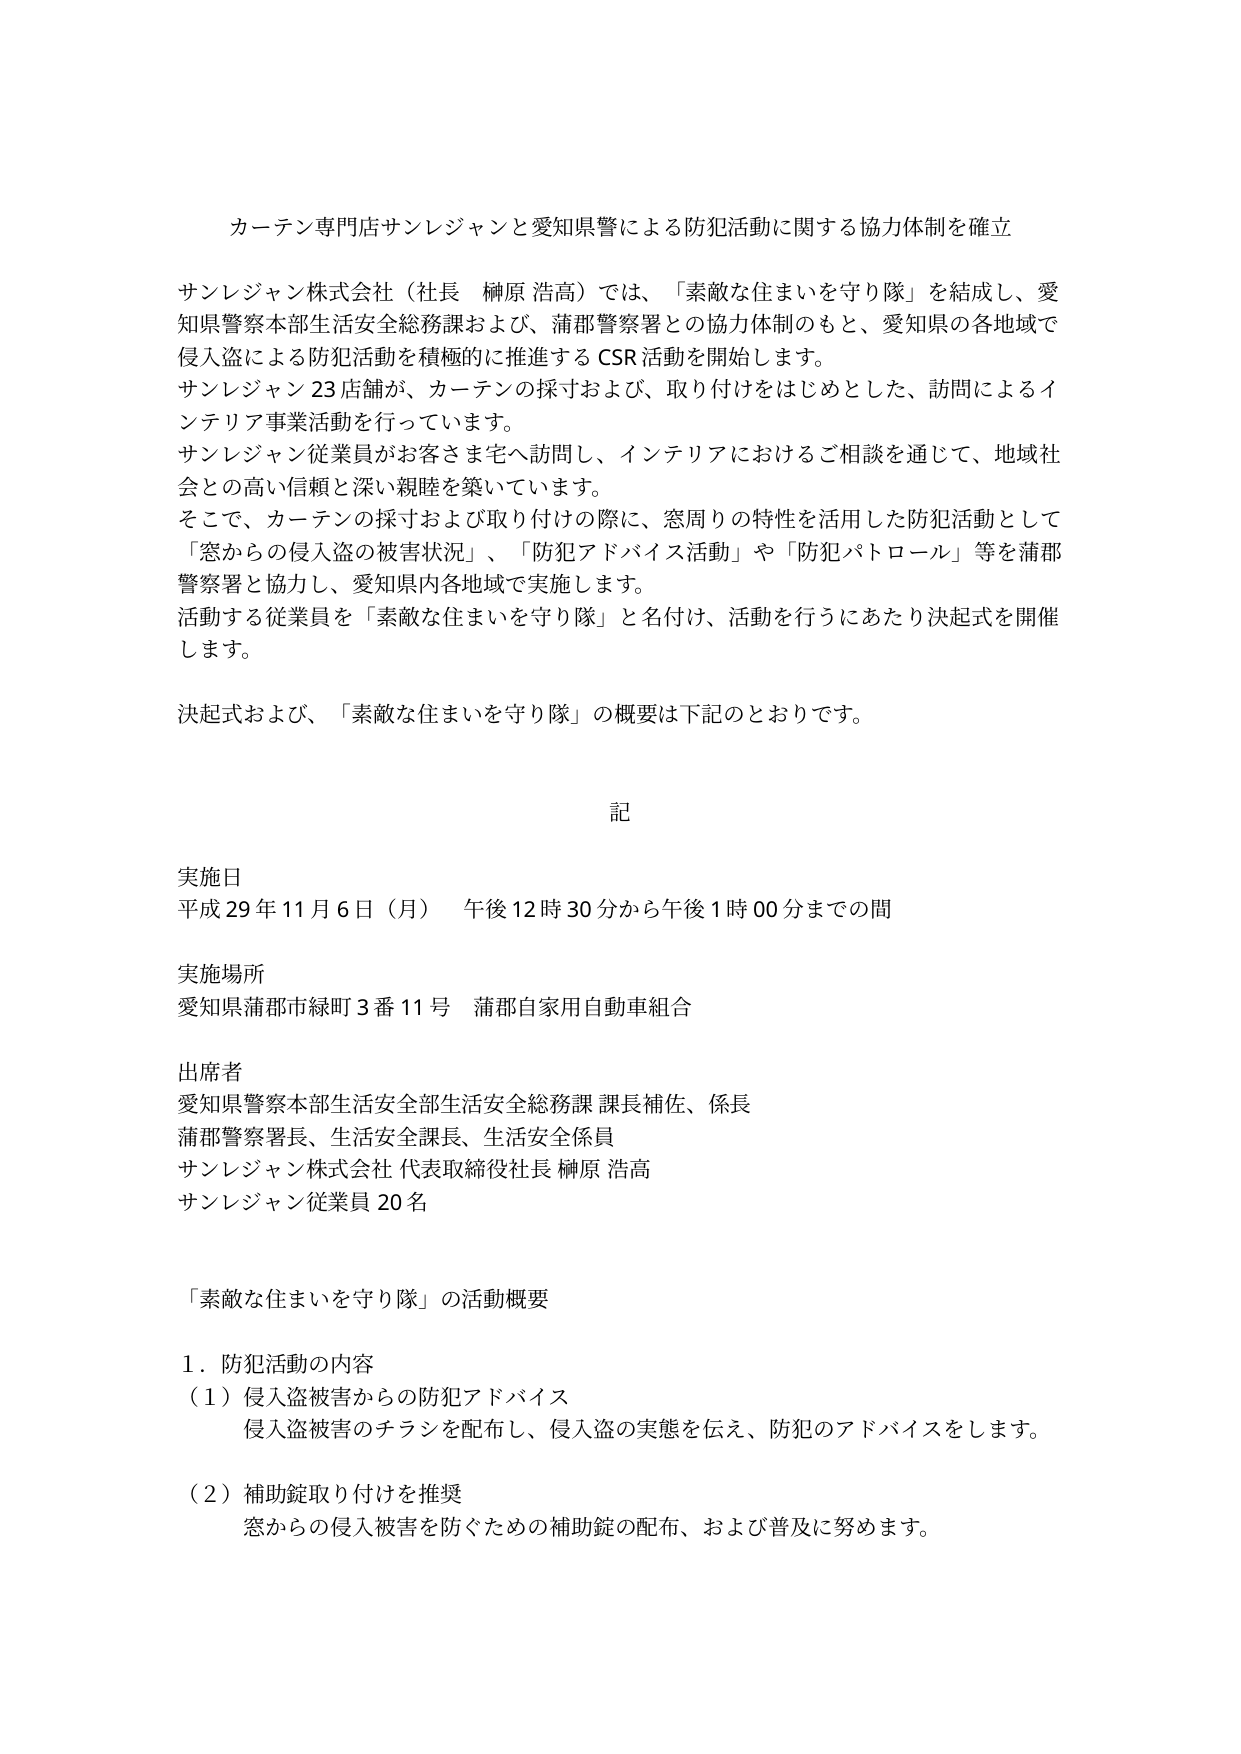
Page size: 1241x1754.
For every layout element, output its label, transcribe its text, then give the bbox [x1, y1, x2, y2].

text 蒲郡警察署長、生活安全課長、生活安全係員 [177, 1119, 1063, 1152]
text サンレジャン従業員 20名 [177, 1184, 1063, 1217]
text そこで、カーテンの採寸および取り付けの際に、窓周りの特性を活用した防犯活動として、「窓からの侵入盗の被害状況」、「防犯アドバイス活動」や「防犯パトロール」等を蒲郡警察署と協力し、愛知県内各地域で実施します。 [177, 502, 1063, 599]
text （１）侵入盗被害からの防犯アドバイス [177, 1379, 1063, 1412]
text 侵入盗被害のチラシを配布し、侵入盗の実態を伝え、防犯のアドバイスをします。 [177, 1412, 1063, 1444]
text １．防犯活動の内容 [177, 1347, 1063, 1379]
text 決起式および、「素敵な住まいを守り隊」の概要は下記のとおりです。 [177, 697, 1063, 729]
text サンレジャン株式会社 代表取締役社長 榊原 浩高 [177, 1152, 1063, 1184]
text 窓からの侵入被害を防ぐための補助錠の配布、および普及に努めます。 [177, 1509, 1063, 1542]
text 活動する従業員を「素敵な住まいを守り隊」と名付け、活動を行うにあたり決起式を開催します。 [177, 599, 1063, 664]
text カーテン専門店サンレジャンと愛知県警による防犯活動に関する協力体制を確立 [177, 209, 1063, 242]
text サンレジャン従業員がお客さま宅へ訪問し、インテリアにおけるご相談を通じて、地域社会との高い信頼と深い親睦を築いています。 [177, 437, 1063, 502]
text 実施場所 [177, 957, 1063, 989]
text サンレジャン23店舗が、カーテンの採寸および、取り付けをはじめとした、訪問によるインテリア事業活動を行っています。 [177, 372, 1063, 437]
text 「素敵な住まいを守り隊」の活動概要 [177, 1282, 1063, 1314]
text （２）補助錠取り付けを推奨 [177, 1477, 1063, 1509]
text 出席者 [177, 1054, 1063, 1087]
text 記 [177, 794, 1063, 827]
text 愛知県蒲郡市緑町3番11号 蒲郡自家用自動車組合 [177, 989, 1063, 1022]
text 平成29年11月6日（月） 午後12時30分から午後1時00分までの間 [177, 892, 1063, 924]
text サンレジャン株式会社（社長 榊原 浩高）では、「素敵な住まいを守り隊」を結成し、愛知県警察本部生活安全総務課および、蒲郡警察署との協力体制のもと、愛知県の各地域で侵入盗による防犯活動を積極的に推進するCSR活動を開始します。 [177, 274, 1063, 372]
text 実施日 [177, 859, 1063, 892]
text 愛知県警察本部生活安全部生活安全総務課 課長補佐、係長 [177, 1087, 1063, 1119]
